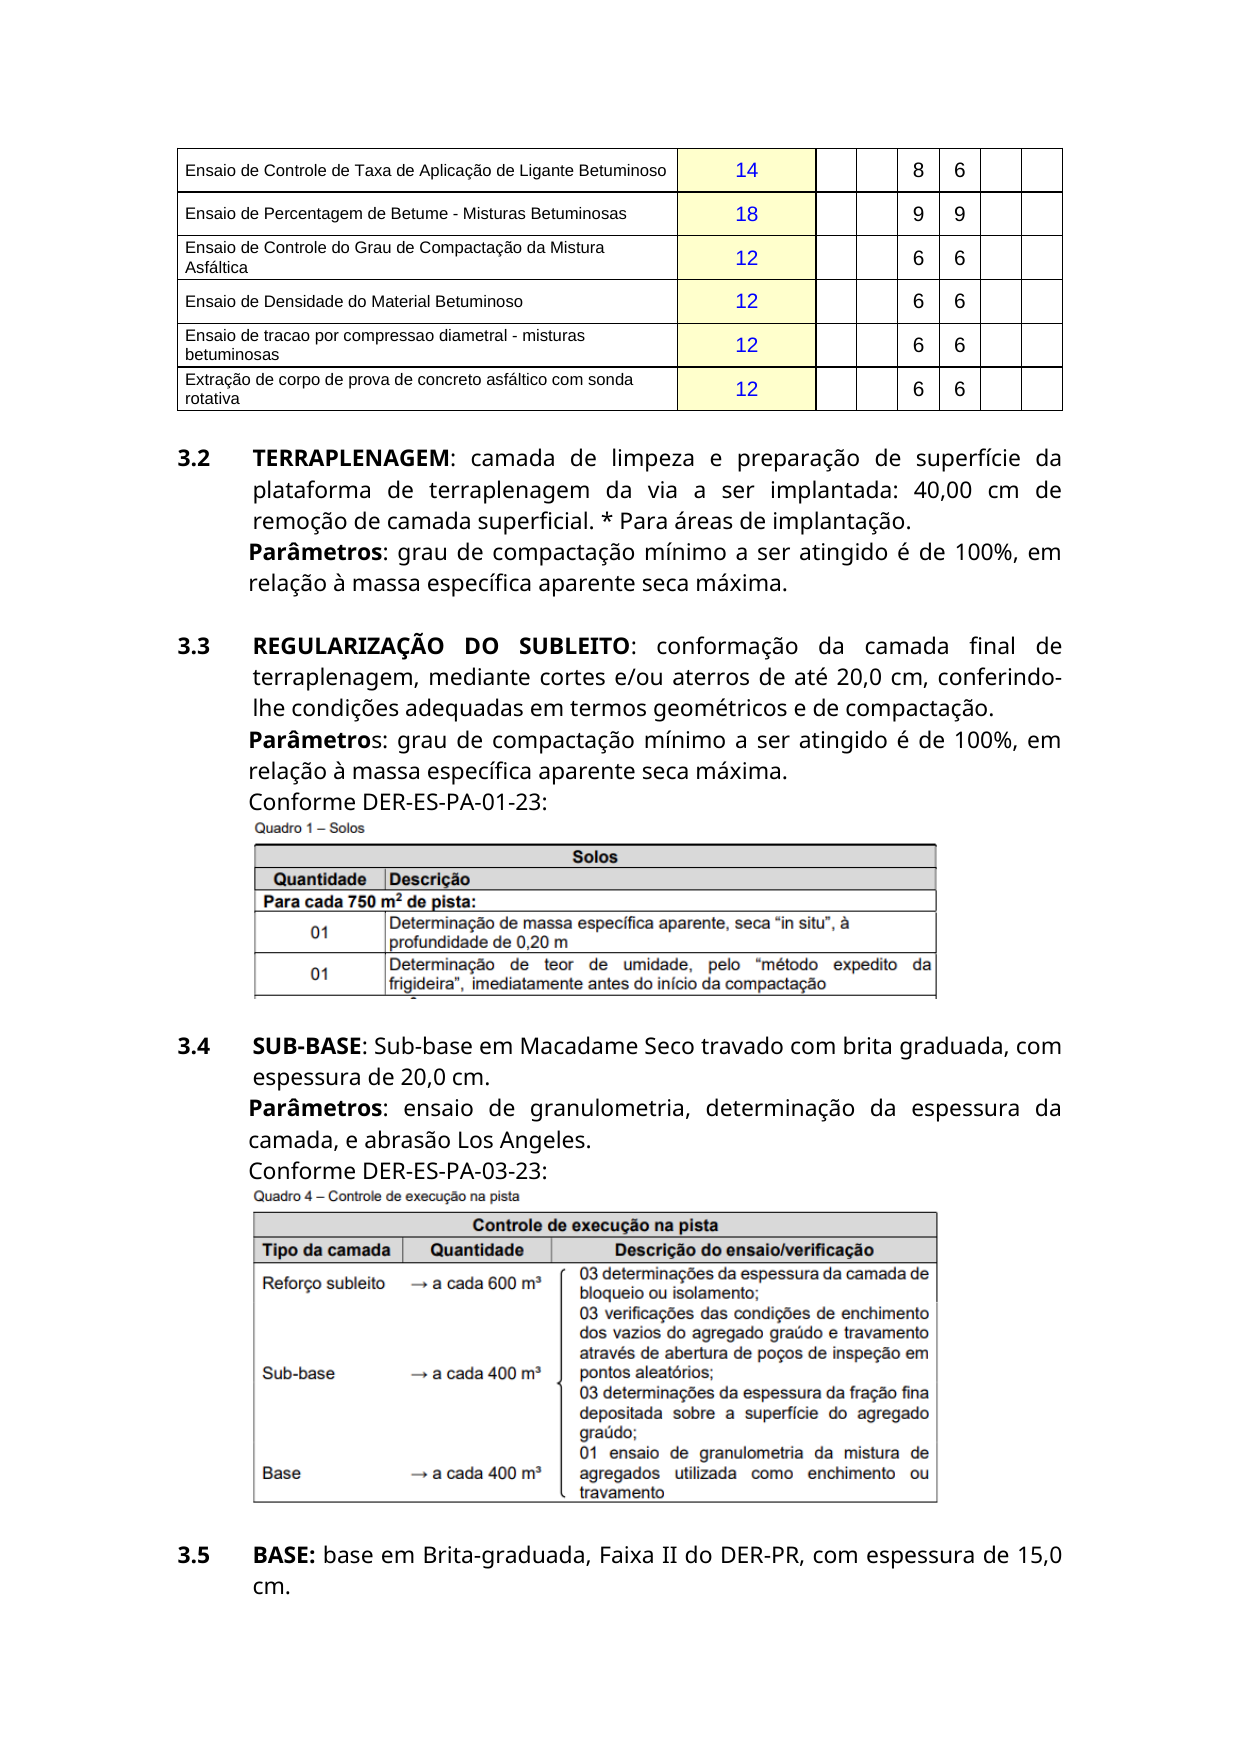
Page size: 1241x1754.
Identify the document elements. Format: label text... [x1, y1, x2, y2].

table_cell [817, 193, 856, 235]
table_cell 12 [678, 324, 815, 366]
list Parâmetros: grau de compactação mínimo a ser atingido é de 100%, em relação à massa específica aparente seca máxima. [248, 724, 1063, 786]
table_cell [981, 193, 1021, 235]
table_cell [1022, 368, 1062, 410]
table_cell 6 [940, 280, 980, 323]
table_cell Ensaio de Densidade do Material Betuminoso [178, 280, 677, 323]
table_cell Ensaio de Controle de Taxa de Aplicação de Ligante Betuminoso [178, 149, 677, 191]
table_cell [817, 324, 856, 366]
table_cell [981, 236, 1021, 279]
table_cell Extração de corpo de prova de concreto asfáltico com sonda rotativa [178, 368, 677, 410]
table_cell 18 [678, 193, 815, 235]
table_cell [1022, 324, 1062, 366]
table_cell 9 [940, 193, 980, 235]
table_cell 8 [898, 149, 939, 191]
table_cell 6 [940, 236, 980, 279]
table_cell [817, 236, 856, 279]
table_cell [1022, 193, 1062, 235]
table_cell Ensaio de Percentagem de Betume - Misturas Betuminosas [178, 193, 677, 235]
table_cell 6 [898, 236, 939, 279]
table_cell Ensaio de tracao por compressao diametral - misturas betuminosas [178, 324, 677, 366]
table_cell [817, 368, 856, 410]
list Parâmetros: ensaio de granulometria, determinação da espessura da camada, e abrasão Los Angeles. [248, 1092, 1063, 1155]
table_cell Ensaio de Controle do Grau de Compactação da Mistura Asfáltica [178, 236, 677, 279]
table_cell [857, 149, 897, 191]
list BASE: base em Brita-graduada, Faixa II do DER-PR, com espessura de 15,0 cm. [177, 1538, 1063, 1601]
table_cell [857, 193, 897, 235]
list SUB-BASE: Sub-base em Macadame Seco travado com brita graduada, com espessura de 20,0 cm. [177, 1030, 1063, 1092]
table_cell 12 [678, 280, 815, 323]
table_cell [981, 368, 1021, 410]
table_cell [981, 280, 1021, 323]
list Conforme DER-ES-PA-01-23: [248, 786, 1063, 817]
list Parâmetros: grau de compactação mínimo a ser atingido é de 100%, em relação à massa específica aparente seca máxima. [248, 536, 1063, 599]
table_cell [817, 280, 856, 323]
table_cell 14 [678, 149, 815, 191]
table_cell [1022, 236, 1062, 279]
list Conforme DER-ES-PA-03-23: [248, 1155, 1063, 1186]
table_cell [857, 324, 897, 366]
table_cell [857, 368, 897, 410]
table_cell [981, 149, 1021, 191]
table_cell [817, 149, 856, 191]
picture [248, 1186, 946, 1508]
table_cell 12 [678, 236, 815, 279]
table_cell 6 [940, 149, 980, 191]
table_cell 6 [940, 368, 980, 410]
table_cell [1022, 280, 1062, 323]
table_cell 6 [940, 324, 980, 366]
table_cell [857, 236, 897, 279]
table_cell [1022, 149, 1062, 191]
list TERRAPLENAGEM: camada de limpeza e preparação de superfície da plataforma de terraplenagem da via a ser implantada: 40,00 cm de remoção de camada superficial. * Para áreas de implantação. [177, 442, 1063, 536]
table_cell [857, 280, 897, 323]
table_cell 9 [898, 193, 939, 235]
picture [248, 817, 942, 999]
table_cell 6 [898, 368, 939, 410]
table_cell [981, 324, 1021, 366]
table_cell 6 [898, 280, 939, 323]
table_cell 6 [898, 324, 939, 366]
table_cell 12 [678, 368, 815, 410]
list REGULARIZAÇÃO DO SUBLEITO: conformação da camada final de terraplenagem, mediante cortes e/ou aterros de até 20,0 cm, conferindo-lhe condições adequadas em termos geométricos e de compactação. [177, 630, 1063, 724]
